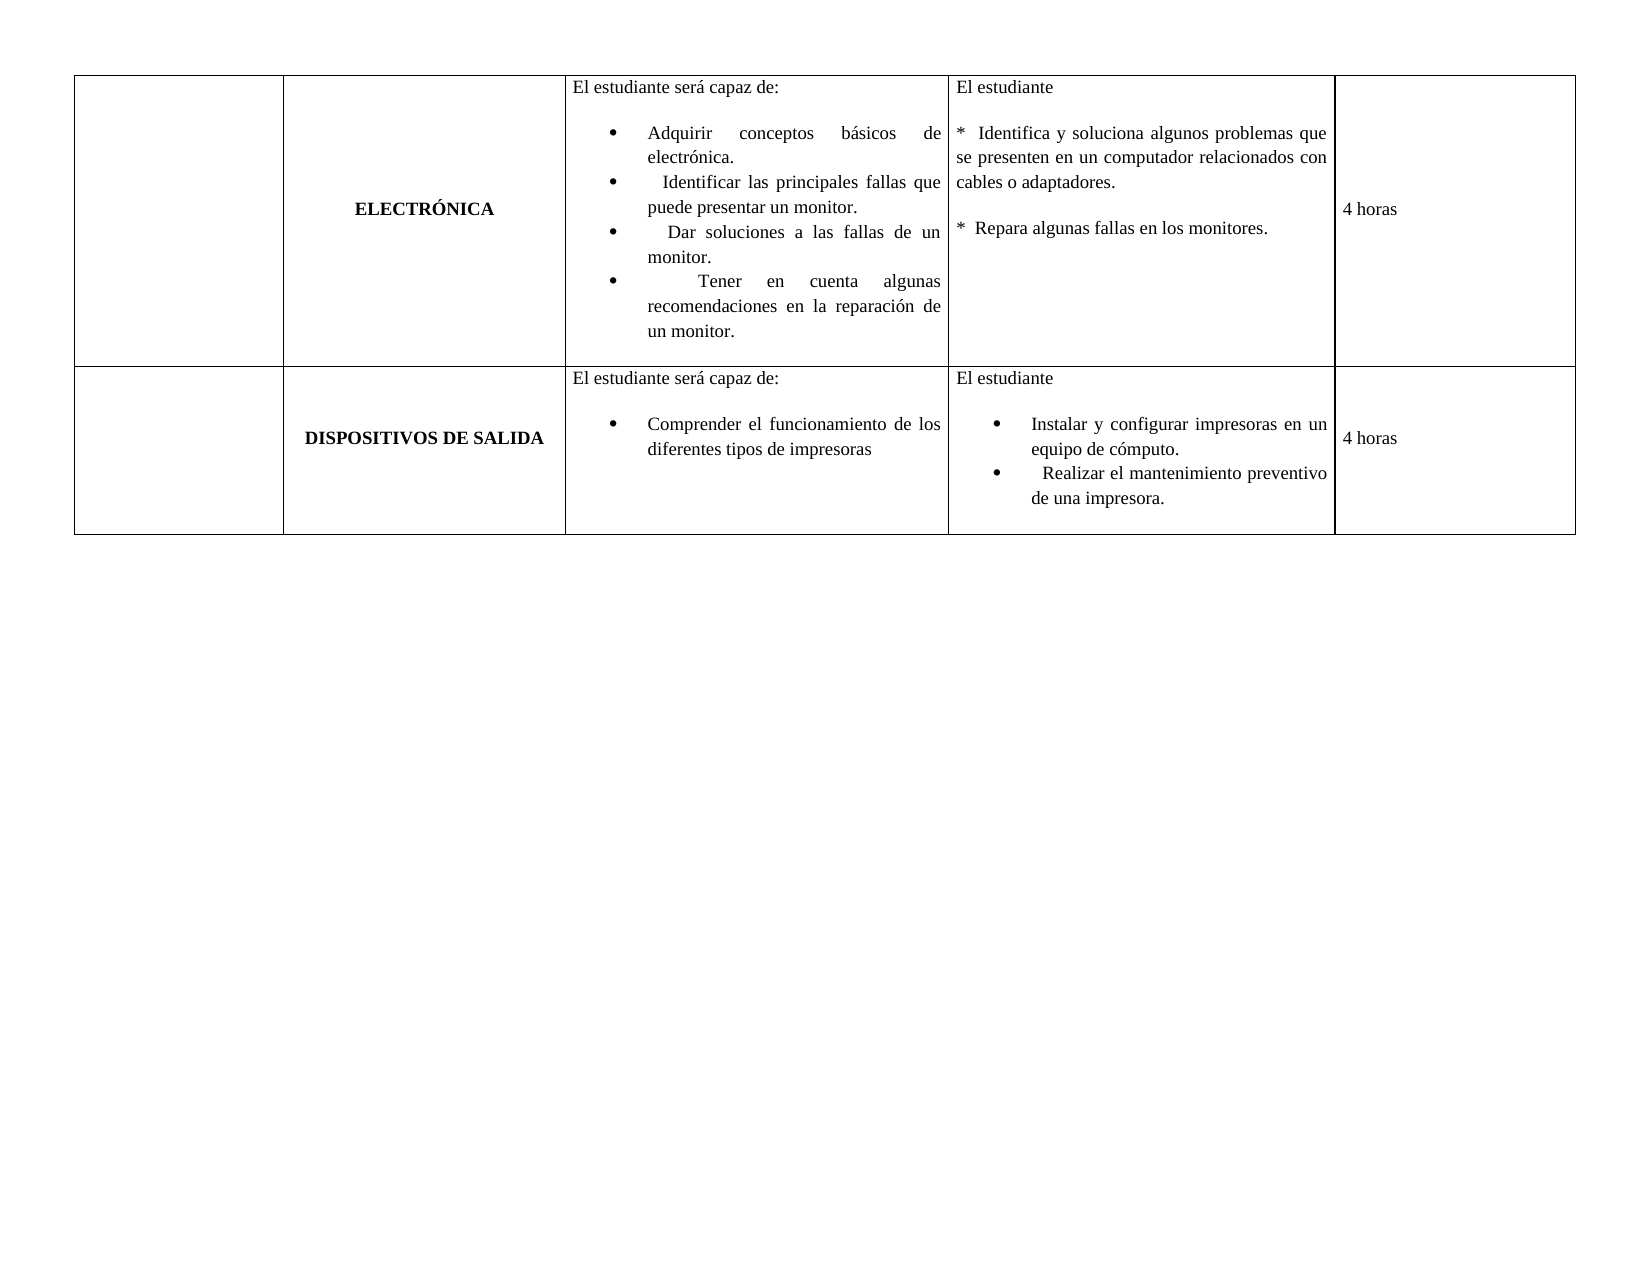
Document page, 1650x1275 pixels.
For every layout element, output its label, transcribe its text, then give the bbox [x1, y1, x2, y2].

table_cell El estudiante * Identifica y soluciona algunos problemas que se presenten en un computador relacionados con cables o adaptadores. * Repara algunas fallas en los monitores. [949, 76, 1334, 366]
table_cell El estudiante Instalar y configurar impresoras en un equipo de cómputo. Realizar el mantenimiento preventivo de una impresora. [949, 367, 1334, 533]
table_cell El estudiante será capaz de: Comprender el funcionamiento de los diferentes tipos de impresoras [566, 367, 948, 533]
table_cell DISPOSITIVOS DE SALIDA [284, 367, 565, 533]
table_cell El estudiante será capaz de: Adquirir conceptos básicos de electrónica. Identificar las principales fallas que puede presentar un monitor. Dar soluciones a las fallas de un monitor. Tener en cuenta algunas recomendaciones en la reparación de un monitor. [566, 76, 948, 366]
table_cell [75, 76, 283, 366]
table_cell [75, 367, 283, 533]
table_cell ELECTRÓNICA [284, 76, 565, 366]
table_cell 4 horas [1336, 367, 1575, 533]
table_cell 4 horas [1336, 76, 1575, 366]
